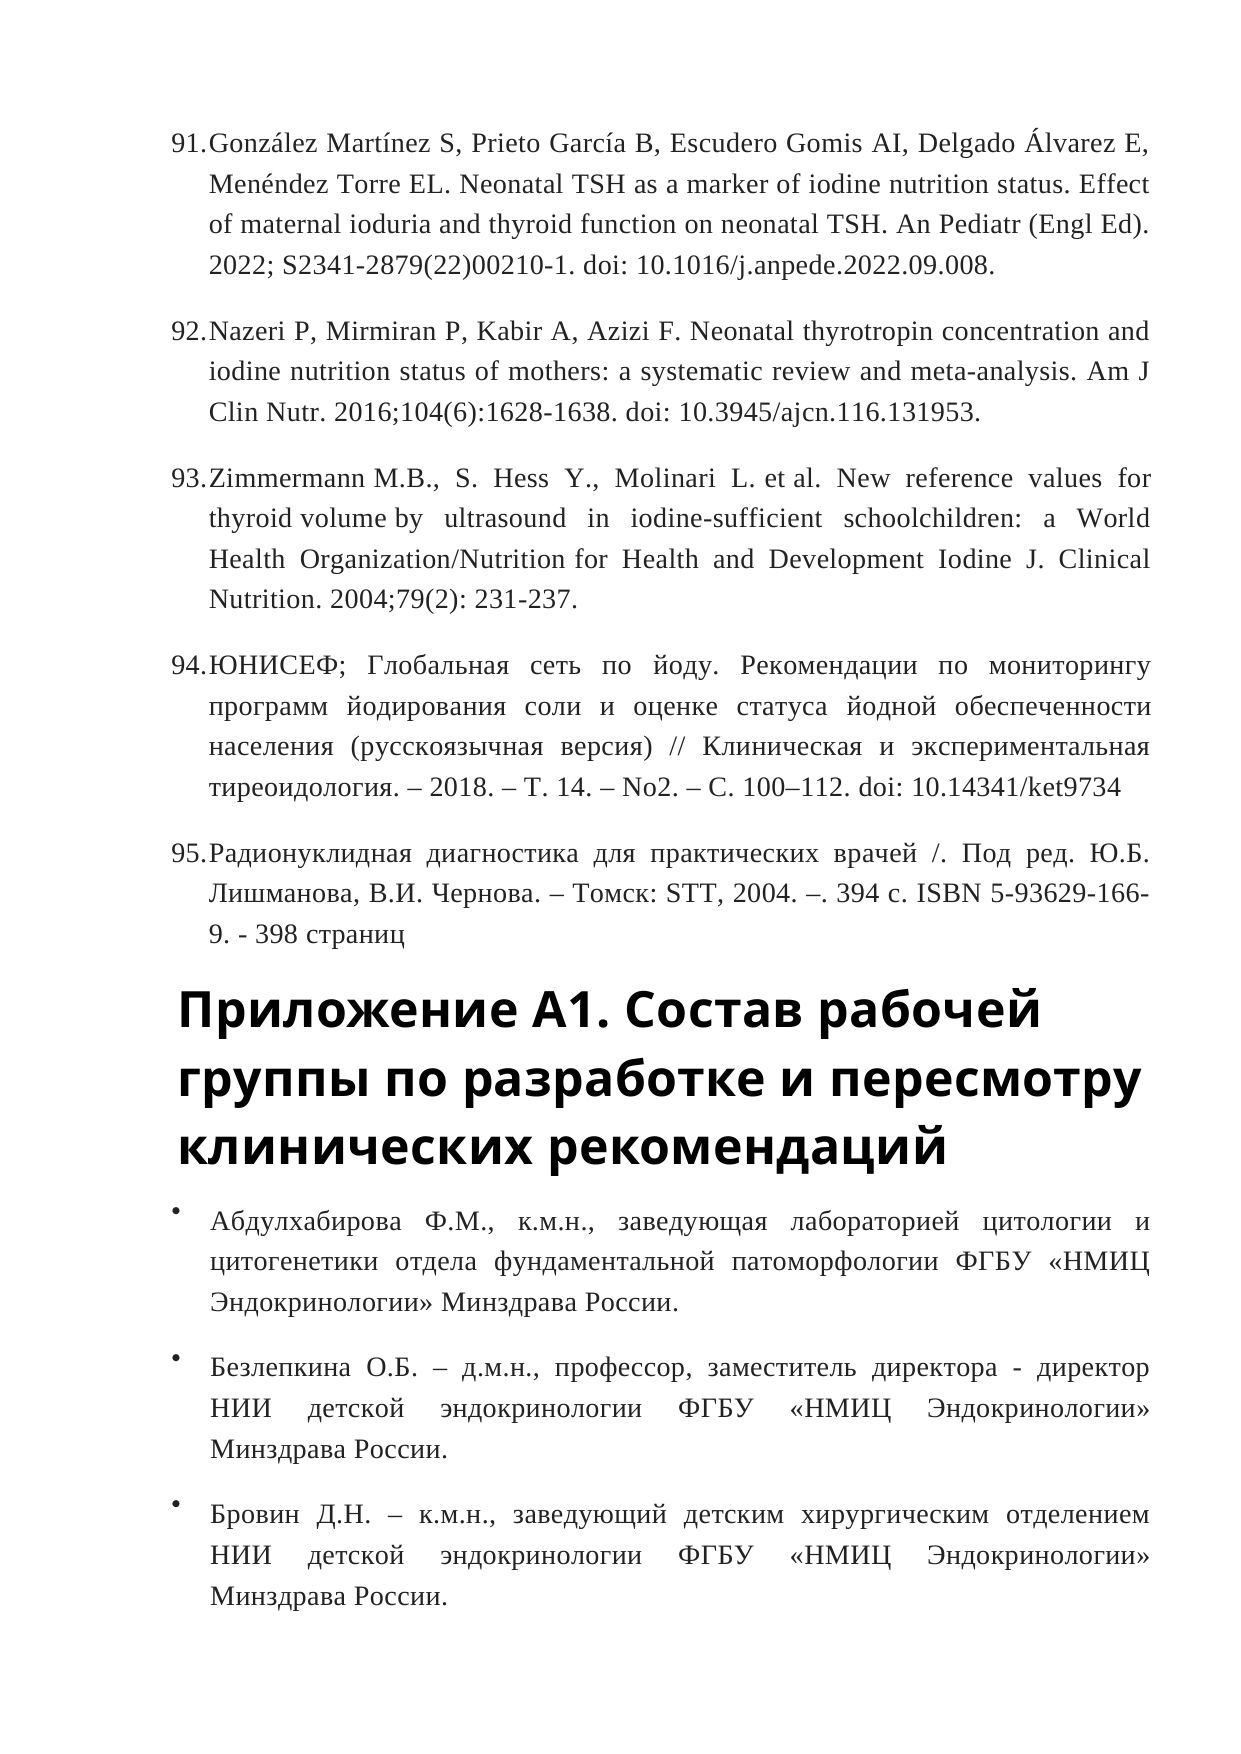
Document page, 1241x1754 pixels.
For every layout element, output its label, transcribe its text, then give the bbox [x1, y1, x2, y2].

list Nazeri P, Mirmiran P, Kabir A, Azizi F. Neonatal thyrotropin concentration and iodine nutrition status of mothers: a systematic review and meta-analysis. Am J Clin Nutr. 2016;104(6):1628-1638. doi: 10.3945/ajcn.116.131953. [171, 306, 1152, 427]
list González Martínez S, Prieto García B, Escudero Gomis AI, Delgado Álvarez E, Menéndez Torre EL. Neonatal TSH as a marker of iodine nutrition status. Effect of maternal ioduria and thyroid function on neonatal TSH. An Pediatr (Engl Ed). 2022; S2341-2879(22)00210-1. doi: 10.1016/j.anpede.2022.09.008. [171, 118, 1152, 281]
list Zimmermann M.B., S. Hess Y., Molinari L. et al. New reference values for thyroid volume by ultrasound in iodine-sufficient schoolchildren: a World Health Organization/Nutrition for Health and Development Iodine J. Clinical Nutrition. 2004;79(2): 231-237. [171, 452, 1152, 615]
list ЮНИСЕФ; Глобальная сеть по йоду. Рекомендации по мониторингу программ йодирования соли и оценке статуса йодной обеспеченности населения (русскоязычная версия) // Клиническая и экспериментальная тиреоидология. – 2018. – Т. 14. – No2. – С. 100–112. doi: 10.14341/ket9734 [171, 640, 1152, 802]
text Приложение А1. Состав рабочей группы по разработке и пересмотру клинических рекомендаций [177, 974, 1152, 1179]
list Абдулхабирова Ф.М., к.м.н., заведующая лабораторией цитологии и цитогенетики отдела фундаментальной патоморфологии ФГБУ «НМИЦ Эндокринологии» Минздрава России. [172, 1195, 1152, 1317]
list Безлепкина О.Б. – д.м.н., профессор, заместитель директора - директор НИИ детской эндокринологии ФГБУ «НМИЦ Эндокринологии» Минздрава России. [172, 1342, 1152, 1464]
list Радионуклидная диагностика для практических врачей /. Под ред. Ю.Б. Лишманова, В.И. Чернова. – Томск: STT, 2004. –. 394 с. ISBN 5-93629-166-9. - 398 страниц [171, 827, 1152, 949]
list Бровин Д.Н. – к.м.н., заведующий детским хирургическим отделением НИИ детской эндокринологии ФГБУ «НМИЦ Эндокринологии» Минздрава России. [172, 1489, 1152, 1611]
